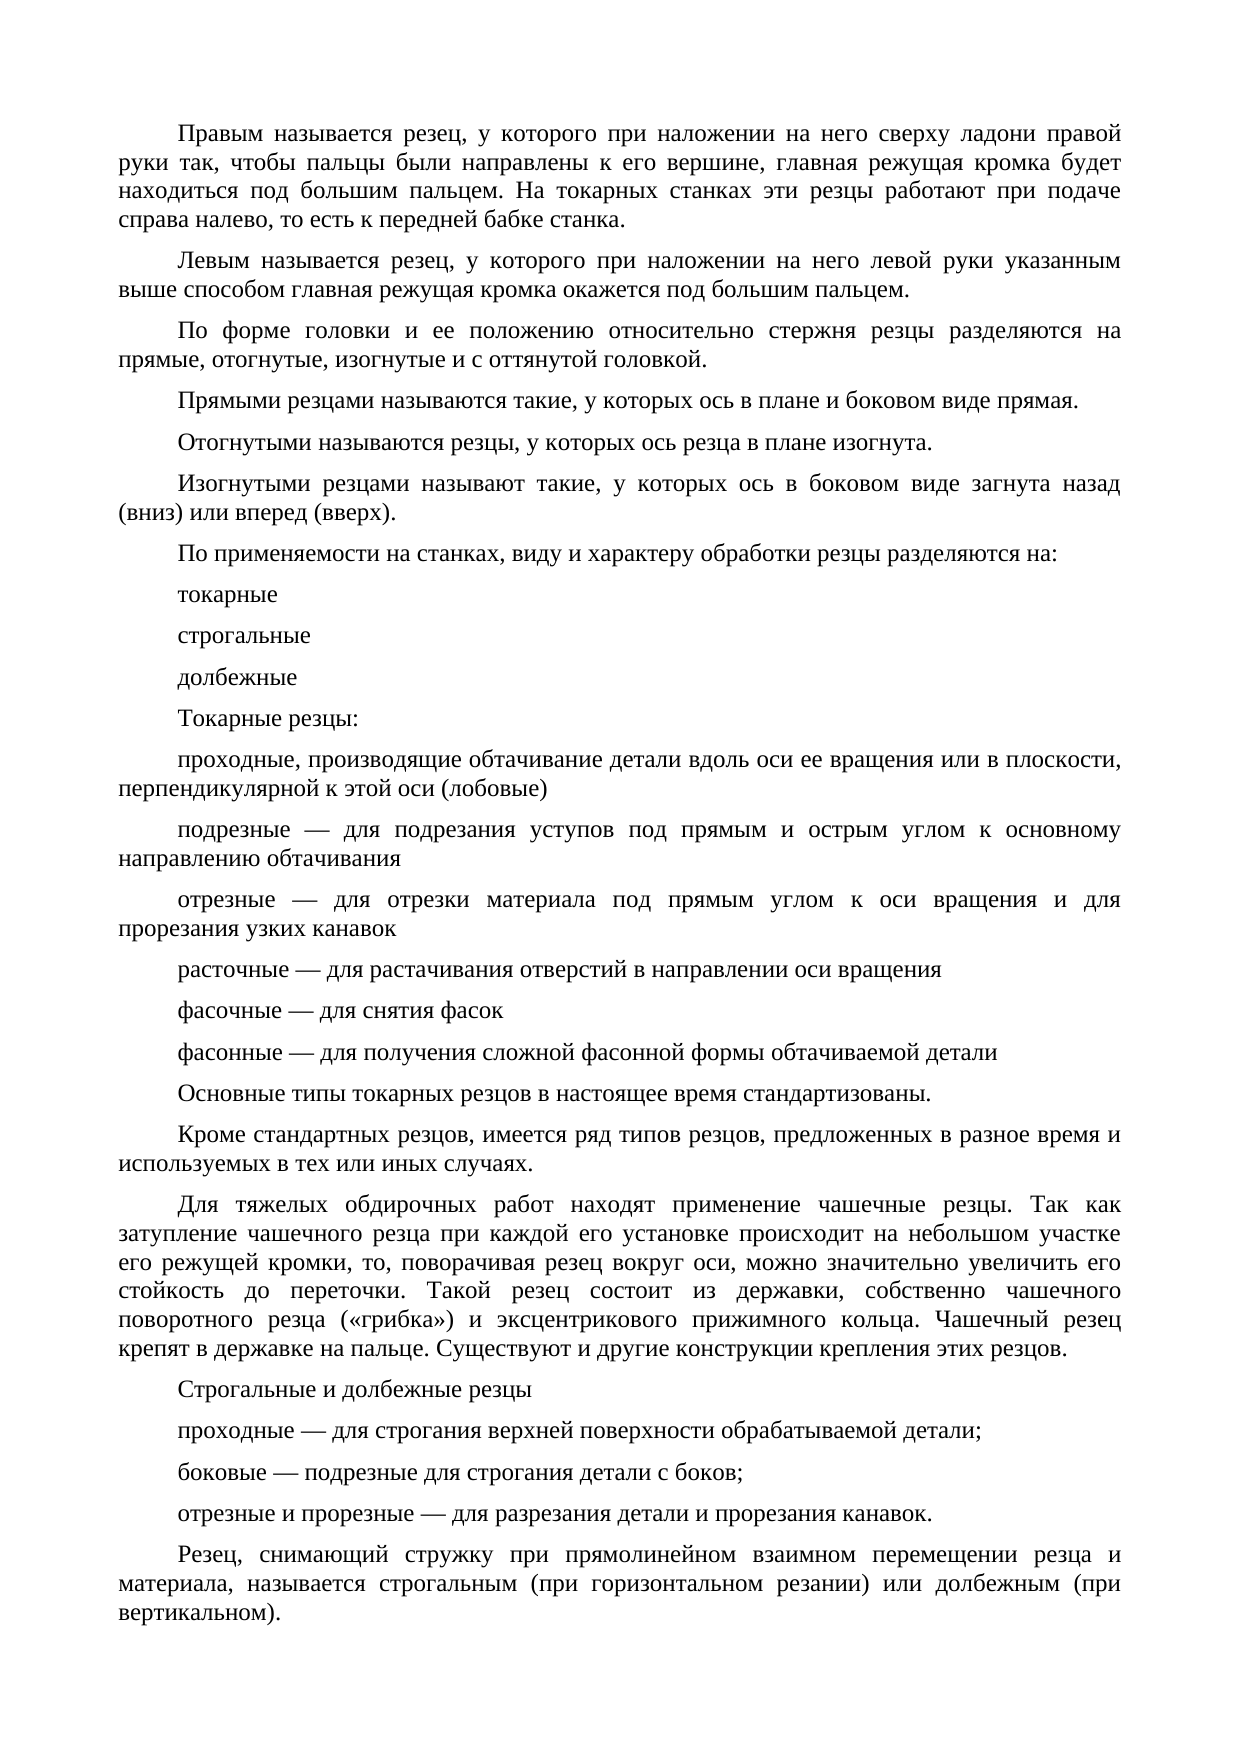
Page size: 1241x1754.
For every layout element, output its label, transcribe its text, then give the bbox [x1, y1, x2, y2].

text боковые — подрезные для строгания детали с боков; [118, 1457, 1122, 1486]
text отрезные — для отрезки материала под прямым углом к оси вращения и для прорезания узких канавок [118, 884, 1122, 942]
text Для тяжелых обдирочных работ находят применение чашечные резцы. Так как затупление чашечного резца при каждой его установке происходит на небольшом участке его режущей кромки, то, поворачивая резец вокруг оси, можно значительно увеличить его стойкость до переточки. Такой резец состоит из державки, собственно чашечного поворотного резца («грибка») и эксцентрикового прижимного кольца. Чашечный резец крепят в державке на пальце. Существуют и другие конструкции крепления этих резцов. [118, 1189, 1122, 1362]
text долбежные [118, 662, 1122, 691]
text Строгальные и долбежные резцы [118, 1374, 1122, 1403]
text токарные [118, 579, 1122, 608]
text расточные — для растачивания отверстий в направлении оси вращения [118, 954, 1122, 983]
text Левым называется резец, у которого при наложении на него левой руки указанным выше способом главная режущая кромка окажется под большим пальцем. [118, 246, 1122, 303]
text По применяемости на станках, виду и характеру обработки резцы разделяются на: [118, 538, 1122, 567]
text фасочные — для снятия фасок [118, 996, 1122, 1024]
text Правым называется резец, у которого при наложении на него сверху ладони правой руки так, чтобы пальцы были направлены к его вершине, главная режущая кромка будет находиться под большим пальцем. На токарных станках эти резцы работают при подаче справа налево, то есть к передней бабке станка. [118, 118, 1122, 233]
text Основные типы токарных резцов в настоящее время стандартизованы. [118, 1078, 1122, 1107]
text Кроме стандартных резцов, имеется ряд типов резцов, предложенных в разное время и используемых в тех или иных случаях. [118, 1119, 1122, 1177]
text отрезные и прорезные — для разрезания детали и прорезания канавок. [118, 1498, 1122, 1527]
text По форме головки и ее положению относительно стержня резцы разделяются на прямые, отогнутые, изогнутые и с оттянутой головкой. [118, 316, 1122, 373]
text Токарные резцы: [118, 703, 1122, 732]
text Изогнутыми резцами называют такие, у которых ось в боковом виде загнута назад (вниз) или вперед (вверх). [118, 468, 1122, 526]
text проходные — для строгания верхней поверхности обрабатываемой детали; [118, 1416, 1122, 1444]
text строгальные [118, 621, 1122, 649]
text Резец, снимающий стружку при прямолинейном взаимном перемещении резца и материала, называется строгальным (при горизонтальном резании) или долбежным (при вертикальном). [118, 1539, 1122, 1626]
text фасонные — для получения сложной фасонной формы обтачиваемой детали [118, 1037, 1122, 1066]
text подрезные — для подрезания уступов под прямым и острым углом к основному направлению обтачивания [118, 814, 1122, 872]
text Прямыми резцами называются такие, у которых ось в плане и боковом виде прямая. [118, 386, 1122, 414]
text проходные, производящие обтачивание детали вдоль оси ее вращения или в плоскости, перпендикулярной к этой оси (лобовые) [118, 744, 1122, 802]
text Отогнутыми называются резцы, у которых ось резца в плане изогнута. [118, 427, 1122, 456]
